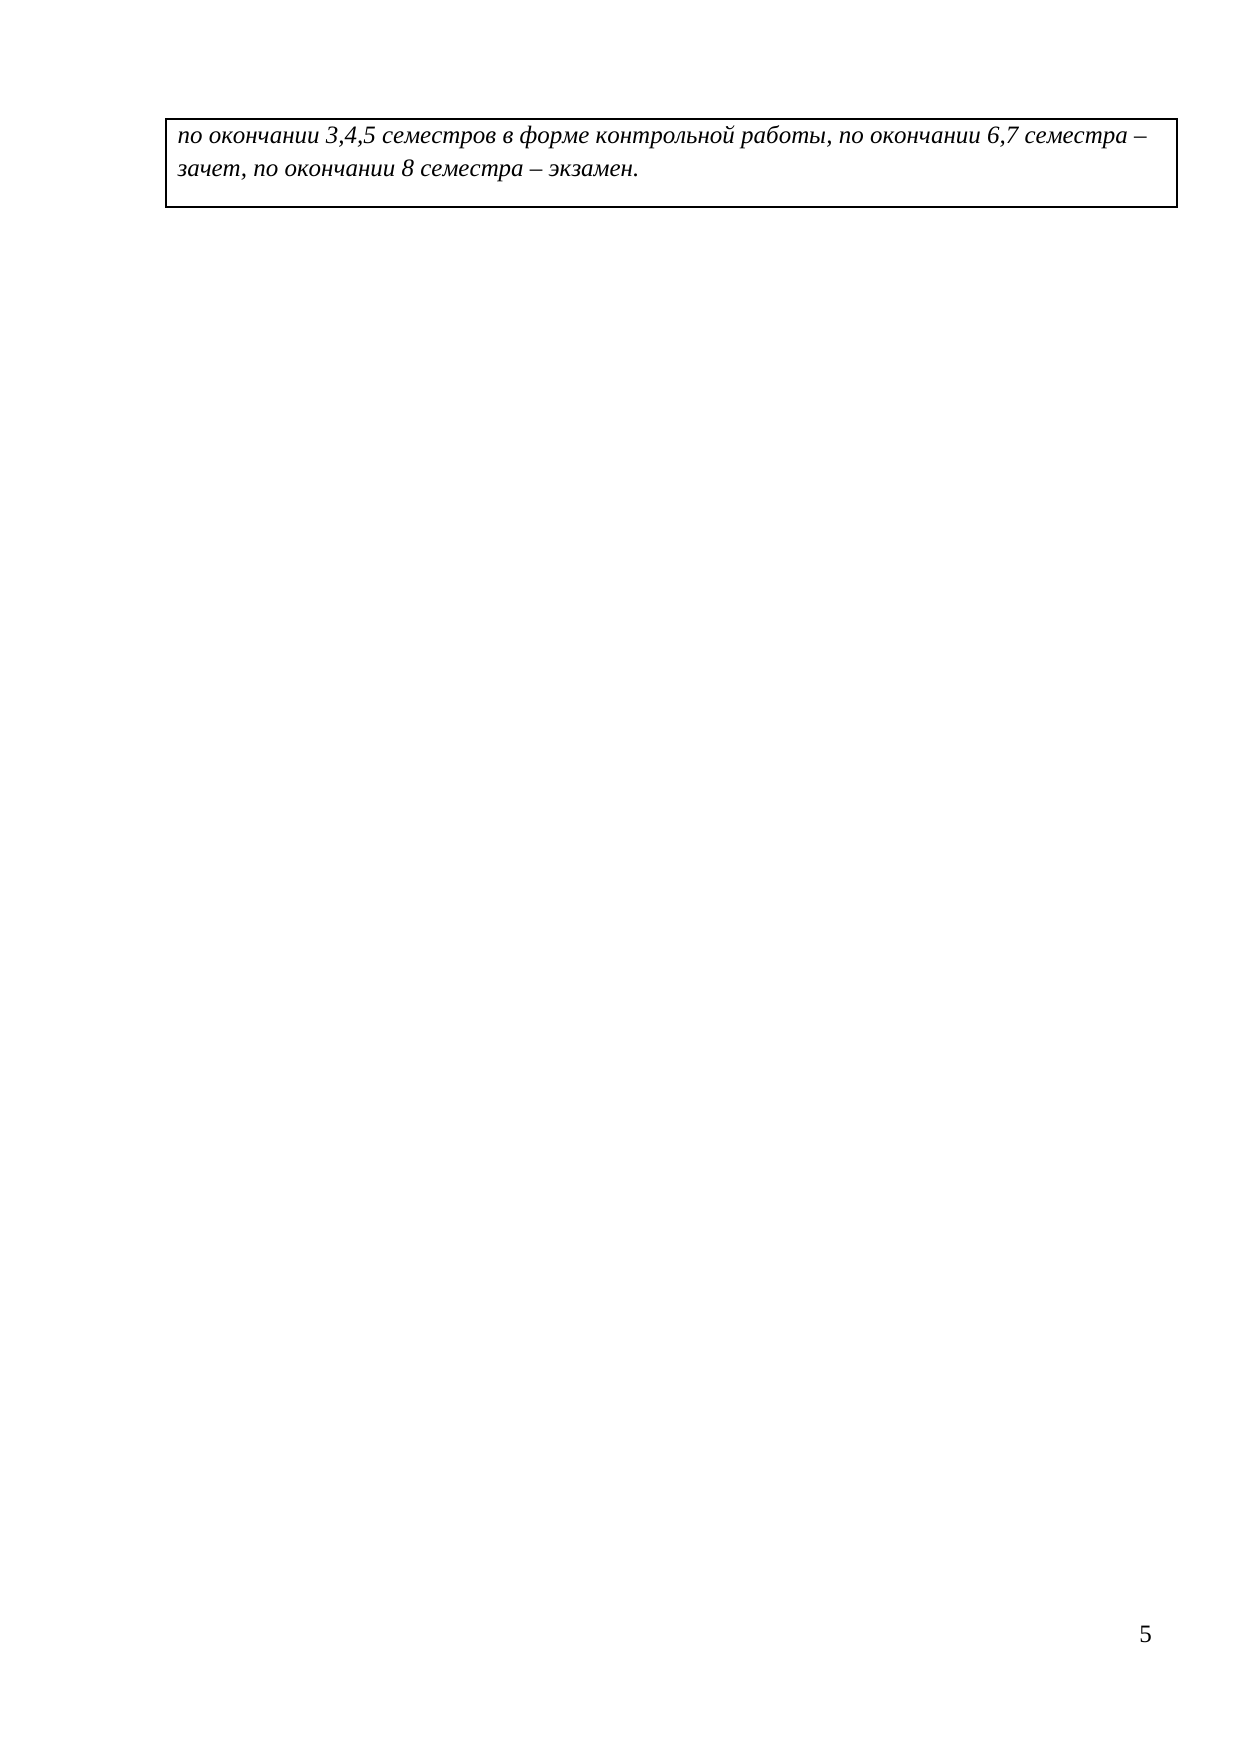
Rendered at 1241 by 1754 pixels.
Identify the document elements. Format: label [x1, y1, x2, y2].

table_cell [167, 120, 1176, 206]
